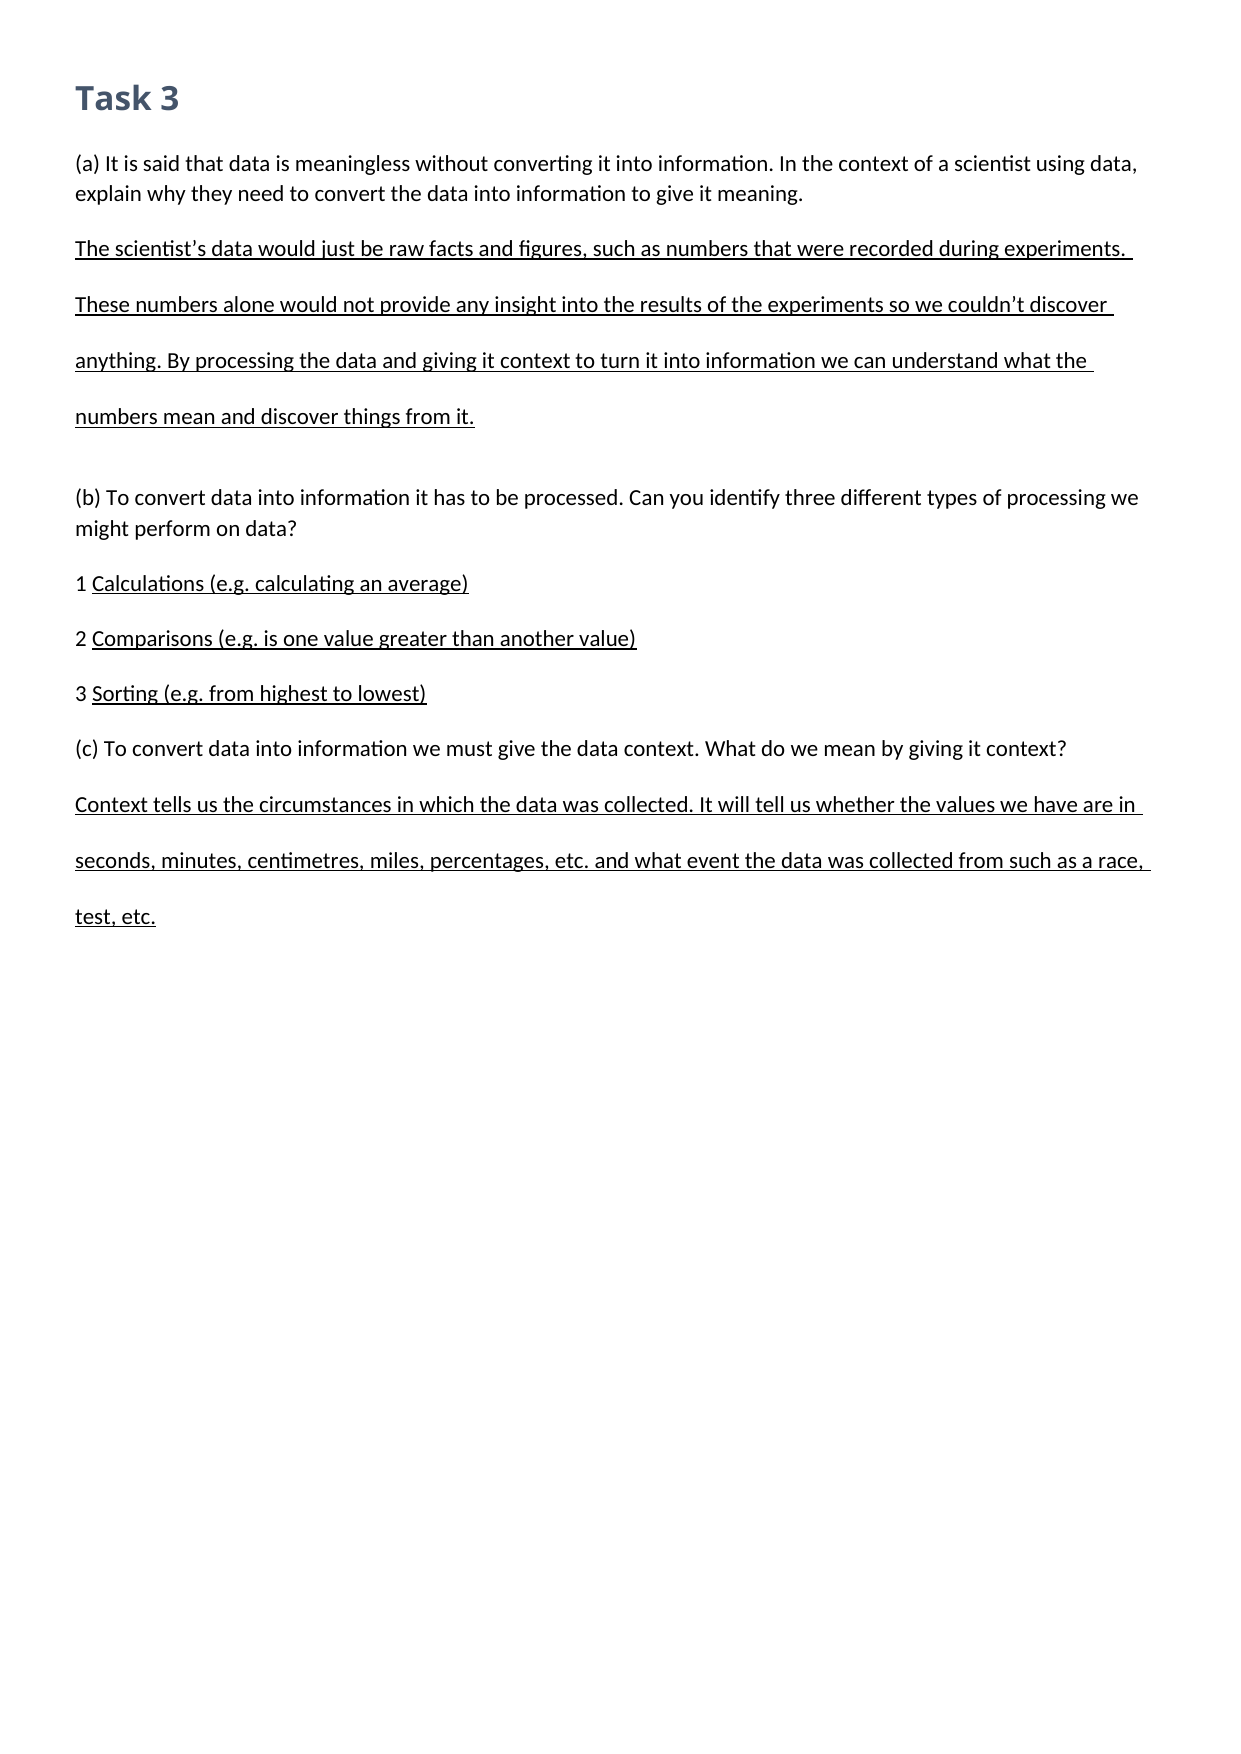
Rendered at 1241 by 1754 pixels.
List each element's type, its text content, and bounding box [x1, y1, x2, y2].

text 1 Calculations (e.g. calculating an average) [75, 569, 1165, 597]
subtitle Task 3 [75, 75, 1165, 120]
text The scientist’s data would just be raw facts and figures, such as numbers that were recorded during experiments. These numbers alone would not provide any insight into the results of the experiments so we couldn’t discover anything. By processing the data and giving it context to turn it into information we can understand what the numbers mean and discover things from it. [75, 234, 1165, 431]
text (b) To convert data into information it has to be processed. Can you identify three different types of processing we might perform on data? [75, 483, 1165, 542]
text 3 Sorting (e.g. from highest to lowest) [75, 679, 1165, 707]
text (a) It is said that data is meaningless without converting it into information. In the context of a scientist using data, explain why they need to convert the data into information to give it meaning. [75, 149, 1165, 207]
text 2 Comparisons (e.g. is one value greater than another value) [75, 624, 1165, 652]
text Context tells us the circumstances in which the data was collected. It will tell us whether the values we have are in seconds, minutes, centimetres, miles, percentages, etc. and what event the data was collected from such as a race, test, etc. [75, 790, 1165, 930]
text (c) To convert data into information we must give the data context. What do we mean by giving it context? [75, 734, 1165, 763]
